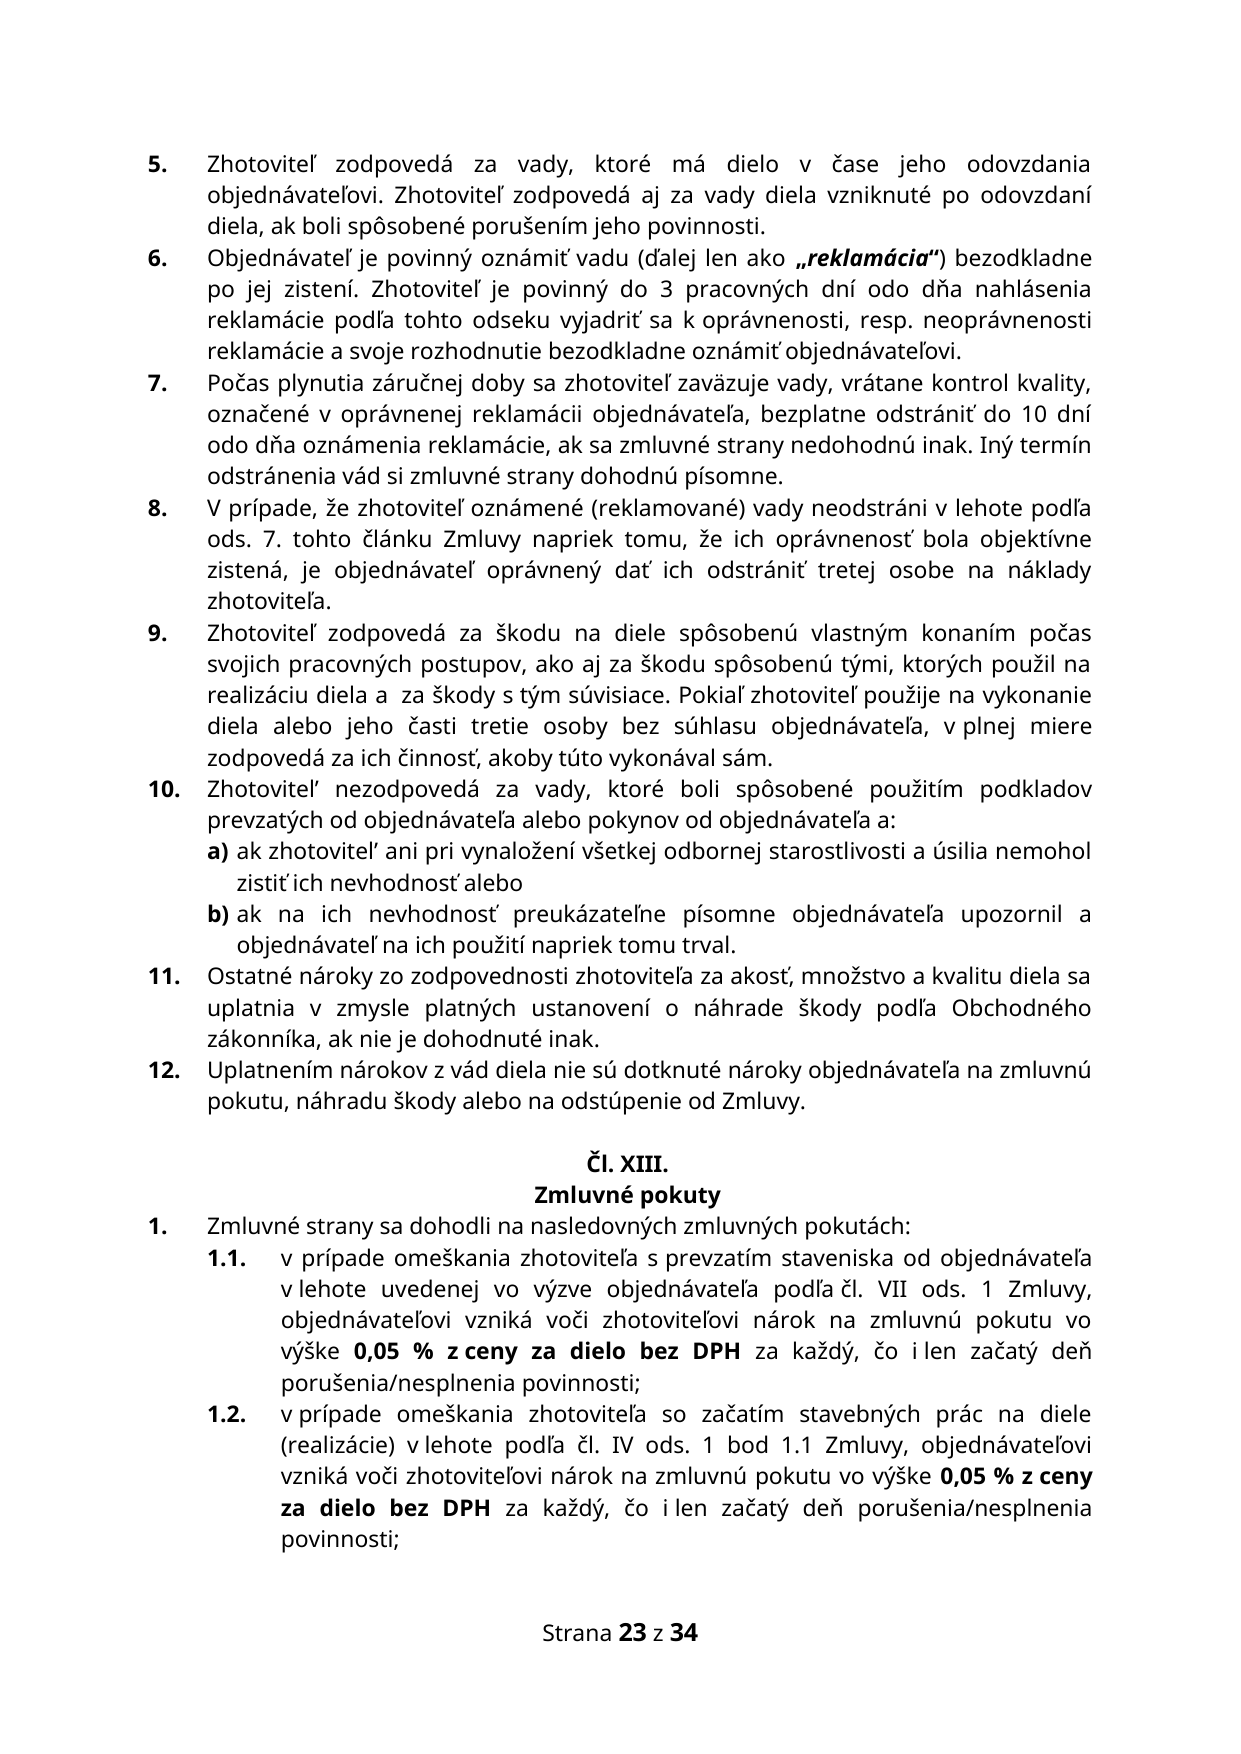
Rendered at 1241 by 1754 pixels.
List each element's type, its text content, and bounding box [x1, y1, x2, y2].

list v prípade omeškania zhotoviteľa so začatím stavebných prác na diele (realizácie) v lehote podľa čl. IV ods. 1 bod 1.1 Zmluvy, objednávateľovi vzniká voči zhotoviteľovi nárok na zmluvnú pokutu vo výške 0,05 % z ceny za dielo bez DPH za každý, čo i len začatý deň porušenia/nesplnenia povinnosti; [207, 1398, 1092, 1554]
text Zmluvné pokuty [162, 1179, 1092, 1210]
list Zhotoviteľ zodpovedá za vady, ktoré má dielo v čase jeho odovzdania objednávateľovi. Zhotoviteľ zodpovedá aj za vady diela vzniknuté po odovzdaní diela, ak boli spôsobené porušením jeho povinnosti. [148, 148, 1092, 241]
list Počas plynutia záručnej doby sa zhotoviteľ zaväzuje vady, vrátane kontrol kvality, označené v oprávnenej reklamácii objednávateľa, bezplatne odstrániť do 10 dní odo dňa oznámenia reklamácie, ak sa zmluvné strany nedohodnú inak. Iný termín odstránenia vád si zmluvné strany dohodnú písomne. [148, 366, 1092, 491]
list Zmluvné strany sa dohodli na nasledovných zmluvných pokutách: [148, 1210, 1092, 1241]
list V prípade, že zhotoviteľ oznámené (reklamované) vady neodstráni v lehote podľa ods. 7. tohto článku Zmluvy napriek tomu, že ich oprávnenosť bola objektívne zistená, je objednávateľ oprávnený dať ich odstrániť tretej osobe na náklady zhotoviteľa. [148, 491, 1092, 616]
list Uplatnením nárokov z vád diela nie sú dotknuté nároky objednávateľa na zmluvnú pokutu, náhradu škody alebo na odstúpenie od Zmluvy. [148, 1054, 1092, 1116]
list Zhotoviteľ zodpovedá za škodu na diele spôsobenú vlastným konaním počas svojich pracovných postupov, ako aj za škodu spôsobenú tými, ktorých použil na realizáciu diela a za škody s tým súvisiace. Pokiaľ zhotoviteľ použije na vykonanie diela alebo jeho časti tretie osoby bez súhlasu objednávateľa, v plnej miere zodpovedá za ich činnosť, akoby túto vykonával sám. [148, 616, 1092, 773]
list Zhotovitel’ nezodpovedá za vady, ktoré boli spôsobené použitím podkladov prevzatých od objednávateľa alebo pokynov od objednávateľa a: [148, 773, 1092, 835]
list Ostatné nároky zo zodpovednosti zhotoviteľa za akosť, množstvo a kvalitu diela sa uplatnia v zmysle platných ustanovení o náhrade škody podľa Obchodného zákonníka, ak nie je dohodnuté inak. [148, 960, 1092, 1054]
list ak na ich nevhodnosť preukázateľne písomne objednávateľa upozornil a objednávateľ na ich použití napriek tomu trval. [207, 898, 1092, 960]
list v prípade omeškania zhotoviteľa s prevzatím staveniska od objednávateľa v lehote uvedenej vo výzve objednávateľa podľa čl. VII ods. 1 Zmluvy, objednávateľovi vzniká voči zhotoviteľovi nárok na zmluvnú pokutu vo výške 0,05 % z ceny za dielo bez DPH za každý, čo i len začatý deň porušenia/nesplnenia povinnosti; [207, 1241, 1092, 1398]
list ak zhotovitel’ ani pri vynaložení všetkej odbornej starostlivosti a úsilia nemohol zistiť ich nevhodnosť alebo [207, 835, 1092, 898]
list Objednávateľ je povinný oznámiť vadu (ďalej len ako „reklamácia“) bezodkladne po jej zistení. Zhotoviteľ je povinný do 3 pracovných dní odo dňa nahlásenia reklamácie podľa tohto odseku vyjadriť sa k oprávnenosti, resp. neoprávnenosti reklamácie a svoje rozhodnutie bezodkladne oznámiť objednávateľovi. [148, 241, 1092, 366]
text Čl. XIII. [162, 1148, 1092, 1179]
